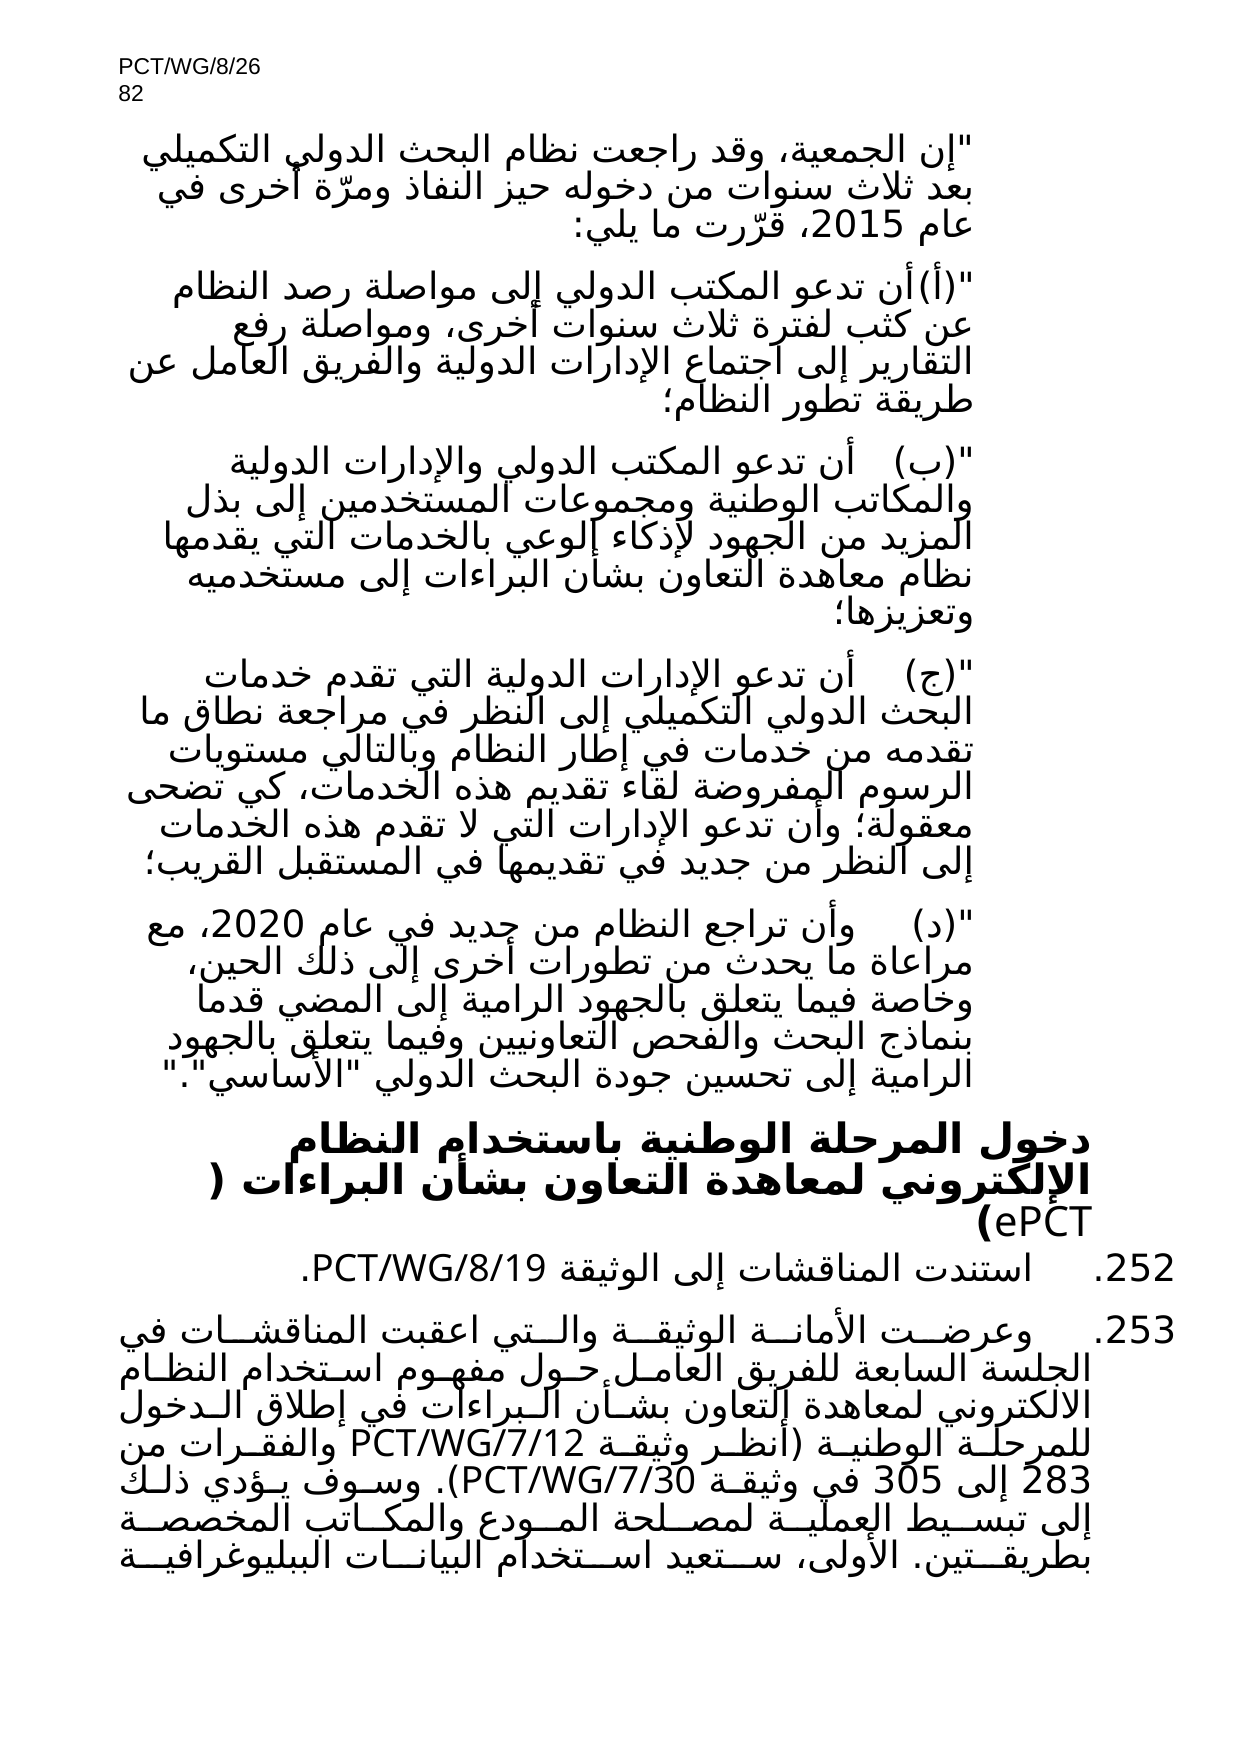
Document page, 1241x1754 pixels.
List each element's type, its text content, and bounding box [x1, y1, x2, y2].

subtitle دخول المرحلة الوطنية باستخدام النظام الإلكتروني لمعاهدة التعاون بشأن البراءات (ePCT) [118, 1120, 1092, 1245]
list "(ج) أن تدعو الإدارات الدولية التي تقدم خدمات البحث الدولي التكميلي إلى النظر في مراجعة نطاق ما تقدمه من خدمات في إطار النظام وبالتالي مستويات الرسوم المفروضة لقاء تقديم هذه الخدمات، كي تضحى معقولة؛ وأن تدعو الإدارات التي لا تقدم هذه الخدمات إلى النظر من جديد في تقديمها في المستقبل القريب؛ [118, 657, 974, 882]
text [118, 1313, 1092, 1576]
list "(د) وأن تراجع النظام من جديد في عام 2020، مع مراعاة ما يحدث من تطورات أخرى إلى ذلك الحين، وخاصة فيما يتعلق بالجهود الرامية إلى المضي قدما بنماذج البحث والفحص التعاونيين وفيما يتعلق بالجهود الرامية إلى تحسين جودة البحث الدولي "الأساسي"." [118, 907, 974, 1095]
list "إن الجمعية، وقد راجعت نظام البحث الدولي التكميلي بعد ثلاث سنوات من دخوله حيز النفاذ ومرّة أخرى في عام 2015، قرّرت ما يلي: [118, 132, 974, 245]
list "(ب) أن تدعو المكتب الدولي والإدارات الدولية والمكاتب الوطنية ومجموعات المستخدمين إلى بذل المزيد من الجهود لإذكاء الوعي بالخدمات التي يقدمها نظام معاهدة التعاون بشأن البراءات إلى مستخدميه وتعزيزها؛ [118, 445, 974, 632]
text استندت المناقشات إلى الوثيقة PCT/WG/8/19. [118, 1251, 1092, 1288]
list "(أ) أن تدعو المكتب الدولي إلى مواصلة رصد النظام عن كثب لفترة ثلاث سنوات أخرى، ومواصلة رفع التقارير إلى اجتماع الإدارات الدولية والفريق العامل عن طريقة تطور النظام؛ [118, 270, 974, 420]
